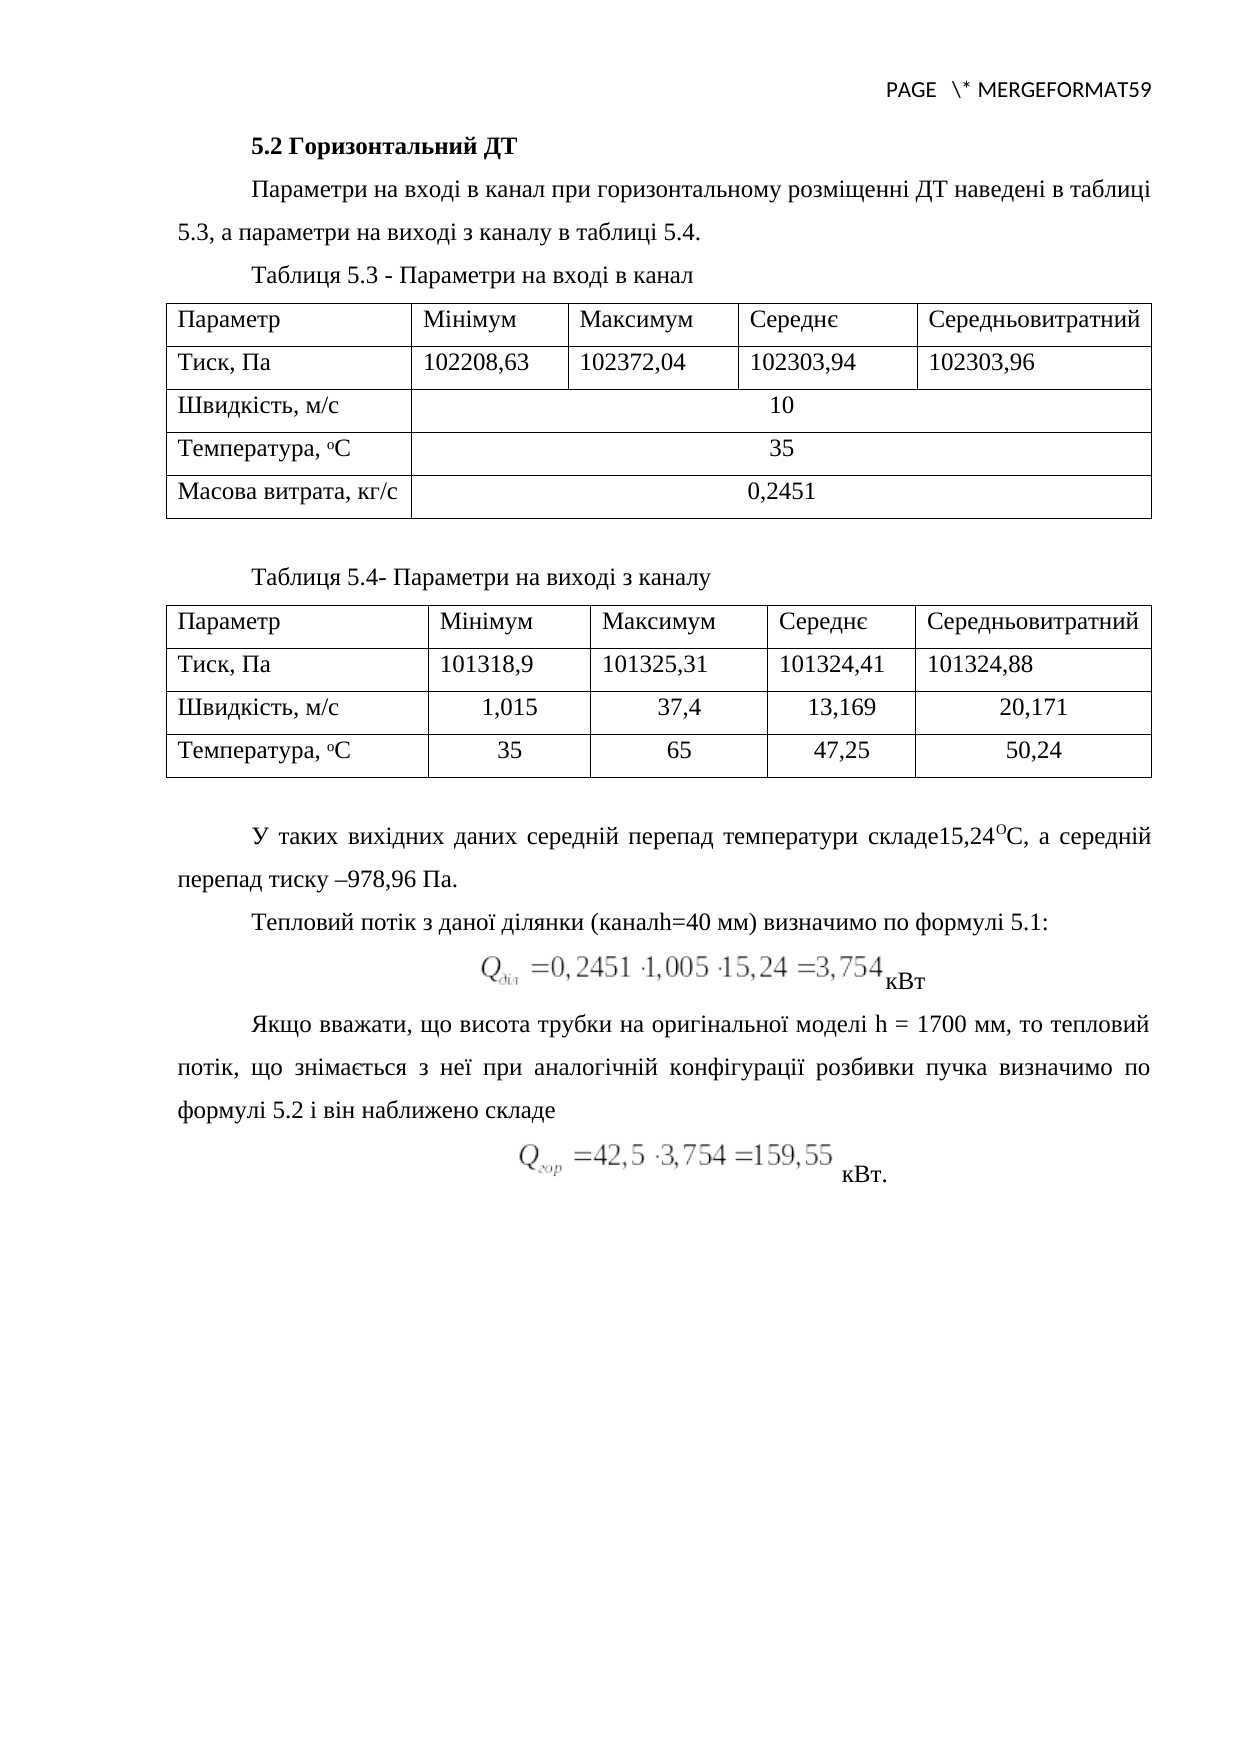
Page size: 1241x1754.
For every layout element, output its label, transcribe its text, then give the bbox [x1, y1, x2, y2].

table_cell 101324,41 [768, 649, 915, 691]
table_header Максимум [591, 606, 767, 648]
table_cell Температура, ᵒС [167, 735, 428, 777]
table_cell Швидкість, м/с [167, 692, 428, 734]
table_cell 35 [429, 735, 590, 777]
table_cell 1,015 [429, 692, 590, 734]
table_cell 13,169 [768, 692, 915, 734]
text Таблиця 5.4- Параметри на виході з каналу [177, 562, 1152, 591]
table_cell Температура, ᵒС [167, 433, 411, 475]
table_cell 10 [412, 390, 1151, 432]
table_cell 102303,96 [918, 347, 1151, 389]
table_header Середнє [739, 304, 917, 346]
text 5.2 Горизонтальний ДТ [177, 131, 1152, 159]
table_cell 102372,04 [569, 347, 738, 389]
table_cell 101324,88 [916, 649, 1151, 691]
table_cell 101318,9 [429, 649, 590, 691]
table_cell 47,25 [768, 735, 915, 777]
table_cell 20,171 [916, 692, 1151, 734]
table_cell Тиск, Па [167, 649, 428, 691]
table_header Параметр [167, 606, 428, 648]
table_header Середньовитратний [918, 304, 1151, 346]
table_cell 102303,94 [739, 347, 917, 389]
table_cell Тиск, Па [167, 347, 411, 389]
table_cell Швидкість, м/с [167, 390, 411, 432]
text Тепловий потік з даної ділянки (каналh=40 мм) визначимо по формулі 5.1: [177, 907, 1152, 936]
text кВт. [177, 1139, 1152, 1188]
table_cell 35 [412, 433, 1151, 475]
table_header Середнє [768, 606, 915, 648]
table_header Максимум [569, 304, 738, 346]
table_cell Масова витрата, кг/с [167, 476, 411, 518]
table_header Мінімум [412, 304, 568, 346]
table_cell 37,4 [591, 692, 767, 734]
text Якщо вважати, що висота трубки на оригінальної моделі h = 1700 мм, то тепловий потік, що знімається з неї при аналогічній конфігурації розбивки пучка визначимо по формулі 5.2 і він наближено складе [177, 1009, 1152, 1124]
table_cell 0,2451 [412, 476, 1151, 518]
table_cell 65 [591, 735, 767, 777]
table_header Параметр [167, 304, 411, 346]
text кВт [177, 950, 1152, 995]
table_header Мінімум [429, 606, 590, 648]
table_cell 102208,63 [412, 347, 568, 389]
text Параметри на вході в канал при горизонтальному розміщенні ДТ наведені в таблиці 5.3, а параметри на виході з каналу в таблиці 5.4. [177, 174, 1152, 246]
table_cell 50,24 [916, 735, 1151, 777]
text Таблиця 5.3 - Параметри на вході в канал [177, 260, 1152, 289]
table_cell 101325,31 [591, 649, 767, 691]
table_header Середньовитратний [916, 606, 1151, 648]
text У таких вихідних даних середній перепад температури складе15,24ОС, а середній перепад тиску –978,96 Па. [177, 821, 1152, 893]
